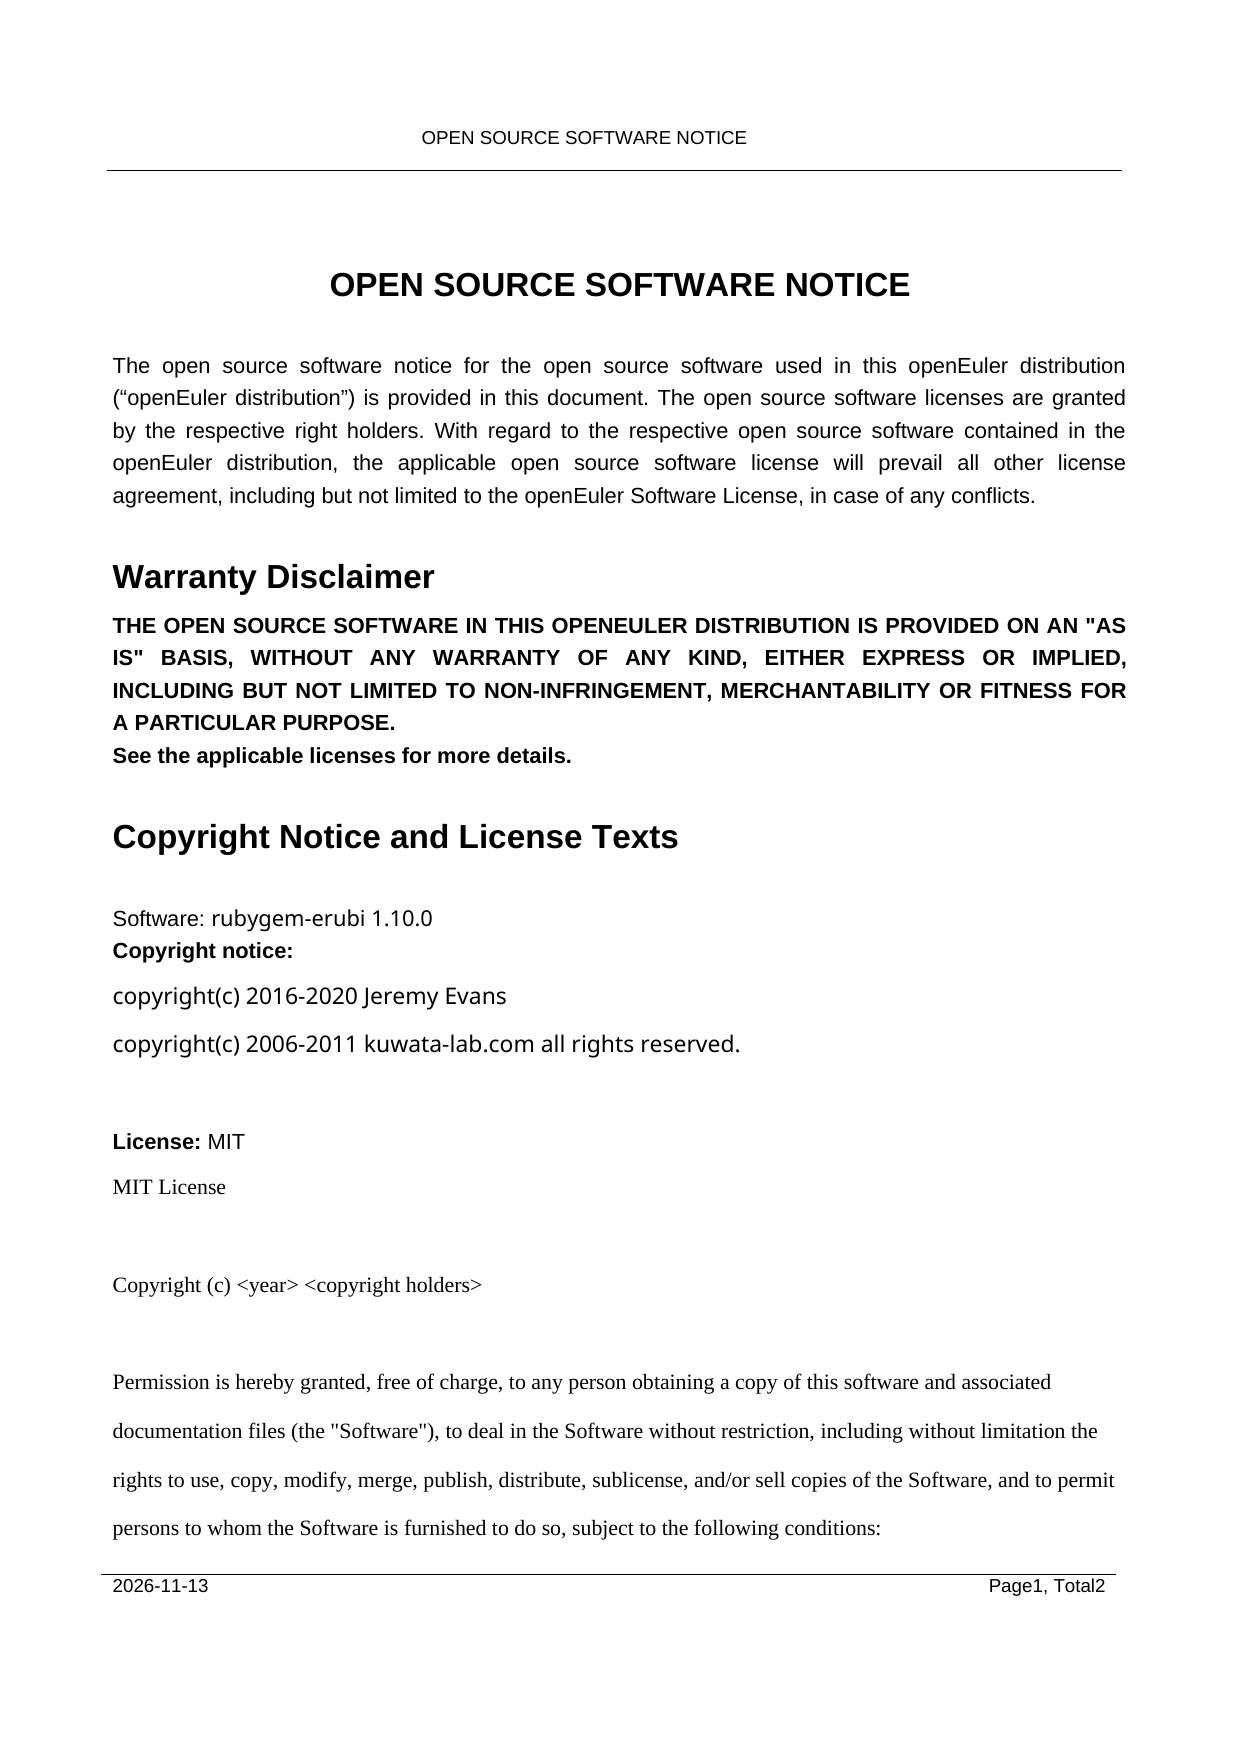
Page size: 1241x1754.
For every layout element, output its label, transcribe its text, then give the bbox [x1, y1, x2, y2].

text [112, 1170, 1128, 1544]
text Warranty Disclaimer [112, 544, 1128, 609]
text OPEN SOURCE SOFTWARE NOTICE [112, 251, 1128, 316]
text Software: rubygem-erubi 1.10.0 [112, 901, 1128, 934]
text copyright(c) 2016-2020 Jeremy Evans copyright(c) 2006-2011 kuwata-lab.com all rights reserved. [112, 979, 1128, 1109]
text The open source software notice for the open source software used in this openEuler distribution (“openEuler distribution”) is provided in this document. The open source software licenses are granted by the respective right holders. With regard to the respective open source software contained in the openEuler distribution, the applicable open source software license will prevail all other license agreement, including but not limited to the openEuler Software License, in case of any conflicts. [112, 349, 1128, 511]
text Copyright notice: [112, 934, 1128, 966]
text License: MIT [112, 1125, 1128, 1158]
text Copyright Notice and License Texts [112, 804, 1128, 869]
text THE OPEN SOURCE SOFTWARE IN THIS OPENEULER DISTRIBUTION IS PROVIDED ON AN "AS IS" BASIS, WITHOUT ANY WARRANTY OF ANY KIND, EITHER EXPRESS OR IMPLIED, INCLUDING BUT NOT LIMITED TO NON-INFRINGEMENT, MERCHANTABILITY OR FITNESS FOR A PARTICULAR PURPOSE. See the applicable licenses for more details. [112, 609, 1128, 771]
